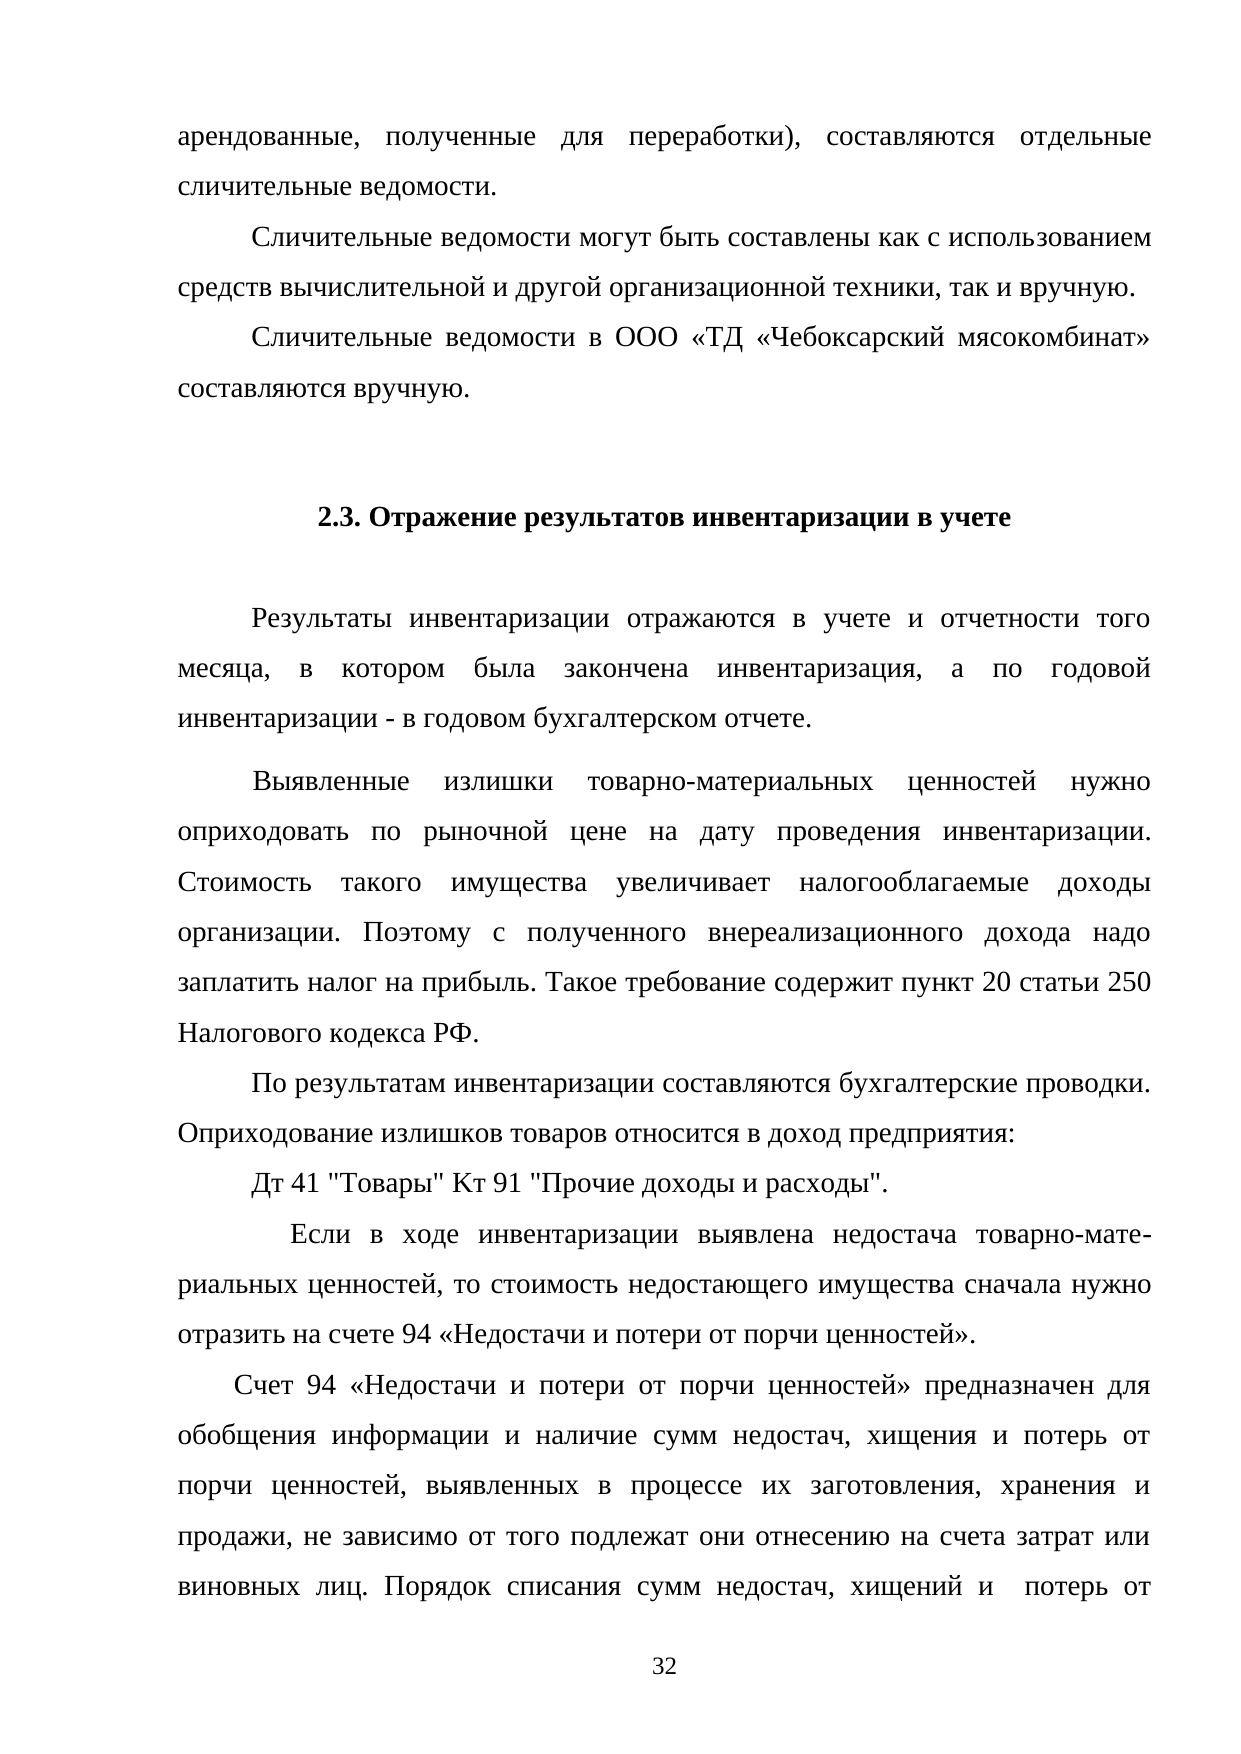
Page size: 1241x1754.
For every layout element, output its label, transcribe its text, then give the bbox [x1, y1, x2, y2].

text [177, 1367, 1152, 1602]
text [177, 118, 1152, 202]
text Если в ходе инвентаризации выявлена недостача товарно-материальных ценностей, то стоимость недостающего имущества сначала нужно отразить на счете 94 «Недостачи и потери от порчи ценностей». [177, 1216, 1152, 1350]
text Сличительные ведомости в ООО «ТД «Чебоксарский мясокомбинат» составляются вручную. [177, 319, 1152, 403]
text Сличительные ведомости могут быть составлены как с использованием средств вычислительной и другой организационной техники, так и вручную. [177, 219, 1152, 303]
text Результаты инвентаризации отражаются в учете и отчетности того месяца, в котором была закончена инвентаризация, а по годовой инвентаризации - в годовом бухгалтерском отчете. [177, 600, 1152, 734]
text Выявленные излишки товарно-материальных ценностей нужно оприходовать по рыночной цене на дату проведения инвентаризации. Стоимость такого имущества увеличивает налогооблагаемые доходы организации. Поэтому с полученного внереализационного дохода надо заплатить налог на прибыль. Такое требование содержит пункт 20 статьи 250 Налогового кодекса РФ. [177, 763, 1152, 1048]
text 2.3. Отражение результатов инвентаризации в учете [177, 499, 1152, 533]
text Дт 41 "Товары" Kт 91 "Прочие доходы и расходы". [177, 1166, 1152, 1199]
text По результатам инвентаризации составляются бухгалтерские проводки. Оприходование излишков товаров относится в доход предприятия: [177, 1065, 1152, 1149]
